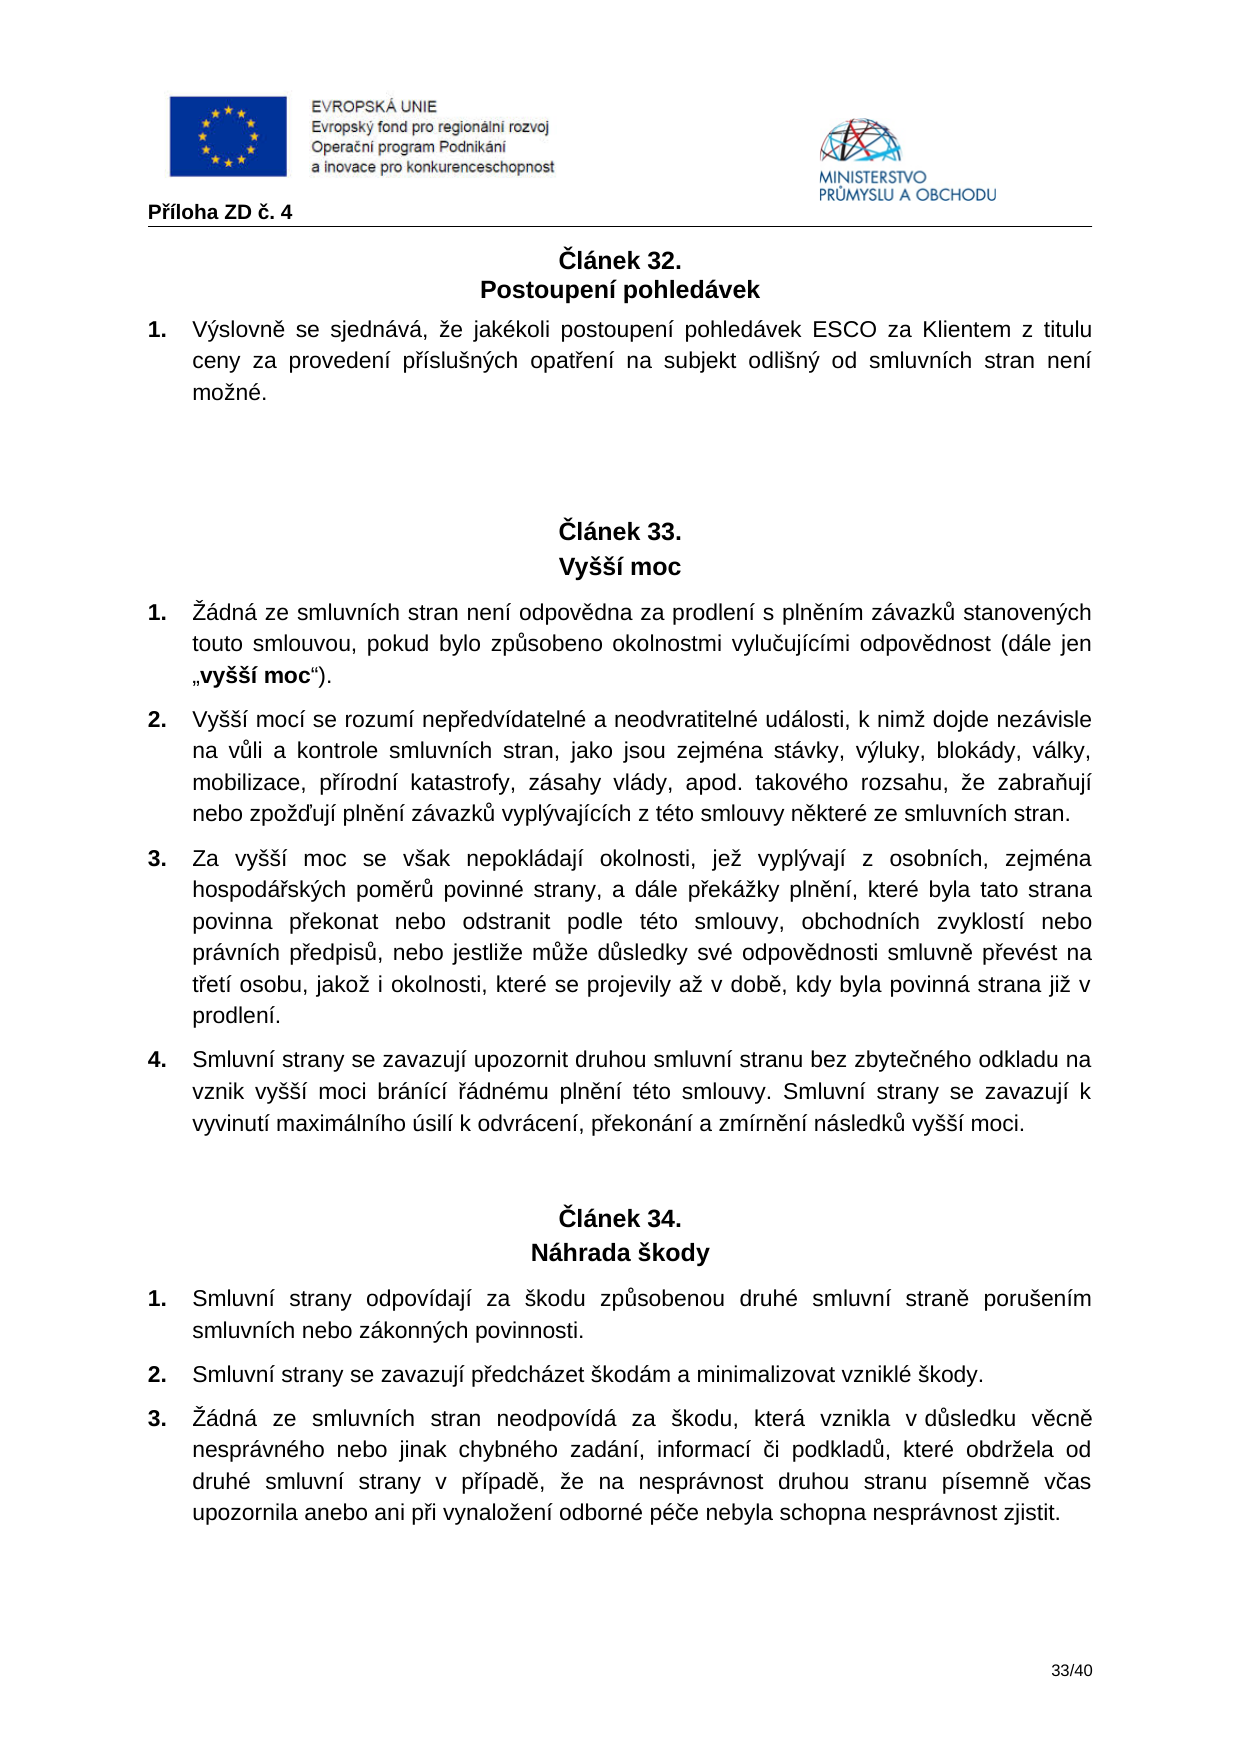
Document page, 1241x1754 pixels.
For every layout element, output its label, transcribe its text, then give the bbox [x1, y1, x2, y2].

picture [147, 73, 607, 201]
subtitle Smluvní strany odpovídají za škodu způsobenou druhé smluvní straně porušením smluvních nebo zákonných povinnosti. [148, 1285, 1092, 1343]
subtitle Za vyšší moc se však nepokládají okolnosti, jež vyplývají z osobních, zejména hospodářských poměrů povinné strany, a dále překážky plnění, které byla tato strana povinna překonat nebo odstranit podle této smlouvy, obchodních zvyklostí nebo právních předpisů, nebo jestliže může důsledky své odpovědnosti smluvně převést na třetí osobu, jakož i okolnosti, které se projevily až v době, kdy byla povinná strana již v prodlení. [148, 844, 1092, 1029]
picture [819, 118, 996, 201]
subtitle Vyšší moc [148, 517, 1092, 580]
subtitle Vyšší mocí se rozumí nepředvídatelné a neodvratitelné události, k nimž dojde nezávisle na vůli a kontrole smluvních stran, jako jsou zejména stávky, výluky, blokády, války, mobilizace, přírodní katastrofy, zásahy vlády, apod. takového rozsahu, že zabraňují nebo zpožďují plnění závazků vyplývajících z této smlouvy některé ze smluvních stran. [148, 706, 1092, 827]
subtitle Postoupení pohledávek [148, 246, 1092, 303]
subtitle Žádná ze smluvních stran není odpovědna za prodlení s plněním závazků stanovených touto smlouvou, pokud bylo způsobeno okolnostmi vylučujícími odpovědnost (dále jen „vyšší moc“). [148, 598, 1092, 688]
subtitle Žádná ze smluvních stran neodpovídá za škodu, která vznikla v důsledku věcně nesprávného nebo jinak chybného zadání, informací či podkladů, které obdržela od druhé smluvní strany v případě, že na nesprávnost druhou stranu písemně včas upozornila anebo ani při vynaložení odborné péče nebyla schopna nesprávnost zjistit. [148, 1405, 1092, 1526]
subtitle Náhrada škody [148, 1203, 1092, 1267]
subtitle Výslovně se sjednává, že jakékoli postoupení pohledávek ESCO za Klientem z titulu ceny za provedení příslušných opatření na subjekt odlišný od smluvních stran není možné. [148, 316, 1092, 405]
subtitle Smluvní strany se zavazují předcházet škodám a minimalizovat vzniklé škody. [148, 1361, 1092, 1387]
subtitle Smluvní strany se zavazují upozornit druhou smluvní stranu bez zbytečného odkladu na vznik vyšší moci bránící řádnému plnění této smlouvy. Smluvní strany se zavazují k vyvinutí maximálního úsilí k odvrácení, překonání a zmírnění následků vyšší moci. [148, 1046, 1092, 1136]
